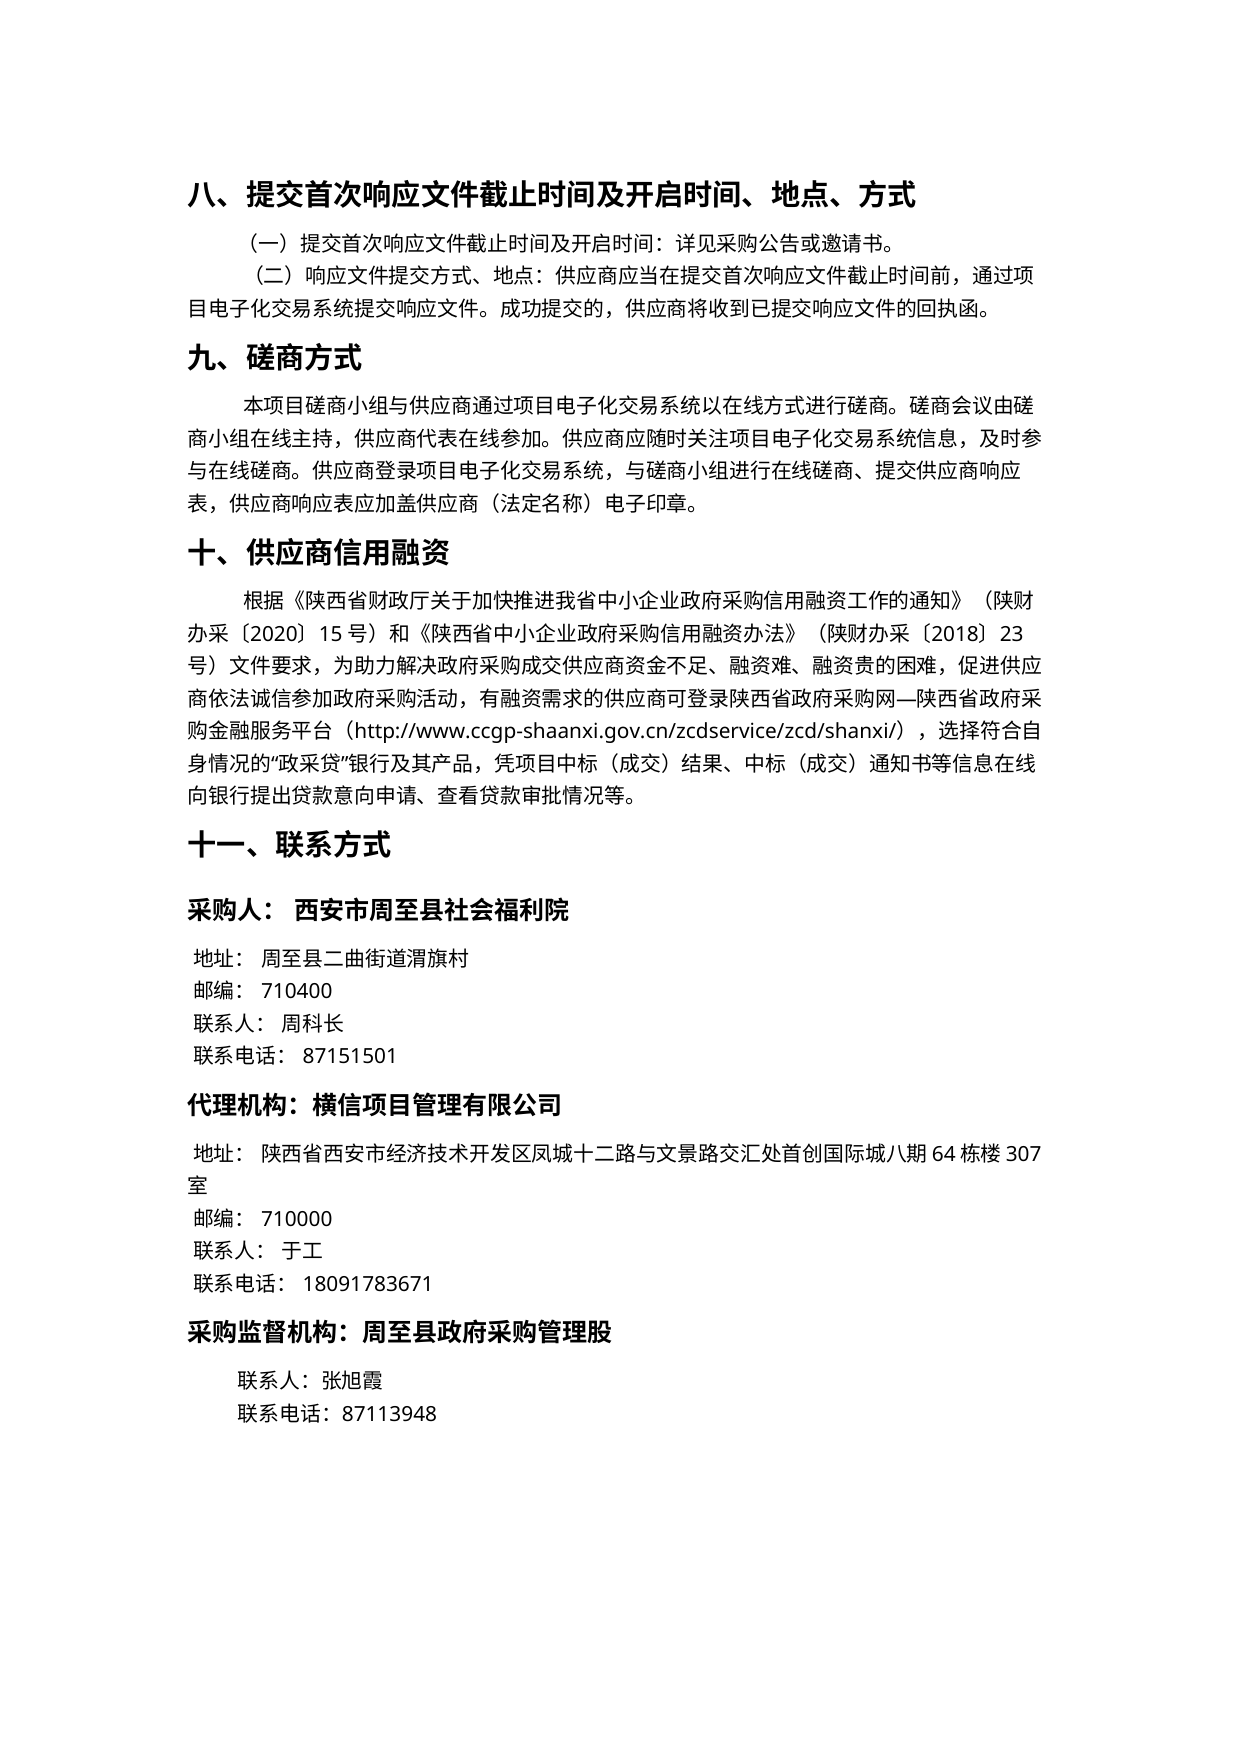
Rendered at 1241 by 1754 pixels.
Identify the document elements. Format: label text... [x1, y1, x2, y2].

text 联系人： 于工 [187, 1234, 1053, 1267]
text 邮编： 710000 [187, 1202, 1053, 1234]
text 八、提交首次响应文件截止时间及开启时间、地点、方式 [187, 162, 1053, 227]
text 采购监督机构：周至县政府采购管理股 [187, 1299, 1053, 1364]
text 联系电话：87113948 [187, 1397, 1053, 1429]
text 采购人： 西安市周至县社会福利院 [187, 877, 1053, 942]
text 根据《陕西省财政厅关于加快推进我省中小企业政府采购信用融资工作的通知》（陕财办采〔2020〕15 号）和《陕西省中小企业政府采购信用融资办法》（陕财办采〔2018〕23 号）文件要求，为助力解决政府采购成交供应商资金不足、融资难、融资贵的困难，促进供应商依法诚信参加政府采购活动，有融资需求的供应商可登录陕西省政府采购网—陕西省政府采购金融服务平台（http://www.ccgp-shaanxi.gov.cn/zcdservice/zcd/shanxi/），选择符合自身情况的“政采贷”银行及其产品，凭项目中标（成交）结果、中标（成交）通知书等信息在线向银行提出贷款意向申请、查看贷款审批情况等。 [187, 584, 1053, 812]
text 联系电话： 87151501 [187, 1039, 1053, 1072]
text 地址： 周至县二曲街道渭旗村 [187, 942, 1053, 974]
text 邮编： 710400 [187, 974, 1053, 1007]
text 本项目磋商小组与供应商通过项目电子化交易系统以在线方式进行磋商。磋商会议由磋商小组在线主持，供应商代表在线参加。供应商应随时关注项目电子化交易系统信息，及时参与在线磋商。供应商登录项目电子化交易系统，与磋商小组进行在线磋商、提交供应商响应表，供应商响应表应加盖供应商（法定名称）电子印章。 [187, 389, 1053, 519]
text （一）提交首次响应文件截止时间及开启时间：详见采购公告或邀请书。 [187, 227, 1053, 259]
text （二）响应文件提交方式、地点：供应商应当在提交首次响应文件截止时间前，通过项目电子化交易系统提交响应文件。成功提交的，供应商将收到已提交响应文件的回执函。 [187, 259, 1053, 324]
text 联系人： 周科长 [187, 1007, 1053, 1039]
text 联系电话： 18091783671 [187, 1267, 1053, 1299]
text 十、供应商信用融资 [187, 519, 1053, 584]
text 联系人：张旭霞 [187, 1364, 1053, 1397]
text 十一、联系方式 [187, 812, 1053, 877]
text 九、磋商方式 [187, 324, 1053, 389]
text 代理机构：横信项目管理有限公司 [187, 1072, 1053, 1137]
text 地址： 陕西省西安市经济技术开发区凤城十二路与文景路交汇处首创国际城八期64栋楼307室 [187, 1137, 1053, 1202]
